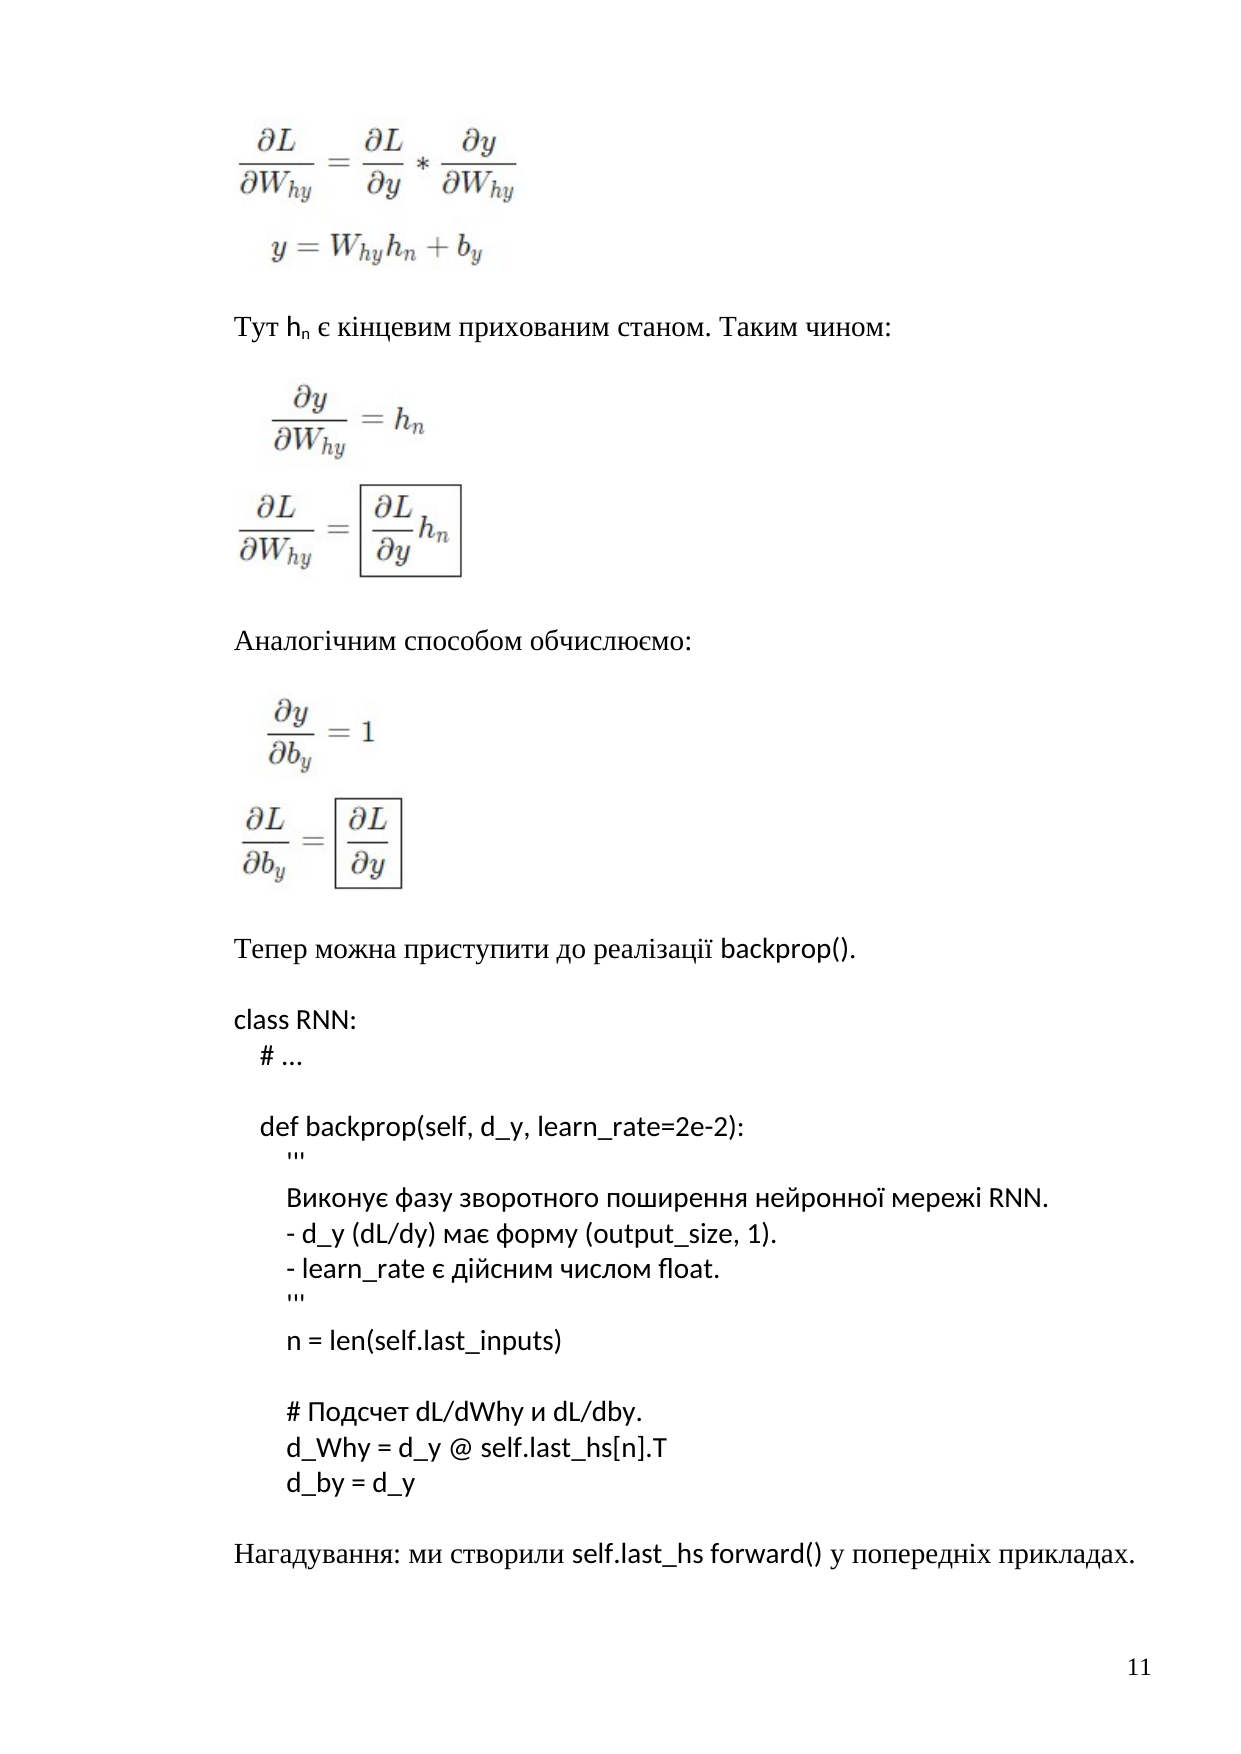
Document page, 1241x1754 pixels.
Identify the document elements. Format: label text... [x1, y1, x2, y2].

picture [233, 118, 526, 275]
text d_Why = d_y @ self.last_hs[n].T [177, 1429, 1152, 1464]
text def backprop(self, d_y, learn_rate=2e-2): [177, 1108, 1152, 1144]
picture [233, 690, 415, 897]
text Тут hn є кінцевим прихованим станом. Таким чином: [177, 308, 1152, 343]
text Аналогічним способом обчислюємо: [177, 623, 1152, 657]
text # Подсчет dL/dWhy и dL/dby. [177, 1393, 1152, 1429]
text d_by = d_y [177, 1464, 1152, 1500]
text class RNN: [177, 1001, 1152, 1037]
text - d_y (dL/dy) має форму (output_size, 1). [177, 1215, 1152, 1251]
text # ... [177, 1037, 1152, 1072]
text Тепер можна приступити до реалізації backprop(). [177, 930, 1152, 966]
text n = len(self.last_inputs) [177, 1322, 1152, 1357]
text Нагадування: ми створили self.last_hs forward() у попередніх прикладах. [177, 1536, 1152, 1571]
text ''' [177, 1286, 1152, 1322]
text - learn_rate є дійсним числом float. [177, 1251, 1152, 1286]
text Виконує фазу зворотного поширення нейронної мережі RNN. [177, 1179, 1152, 1215]
picture [233, 377, 473, 590]
text ''' [177, 1144, 1152, 1179]
